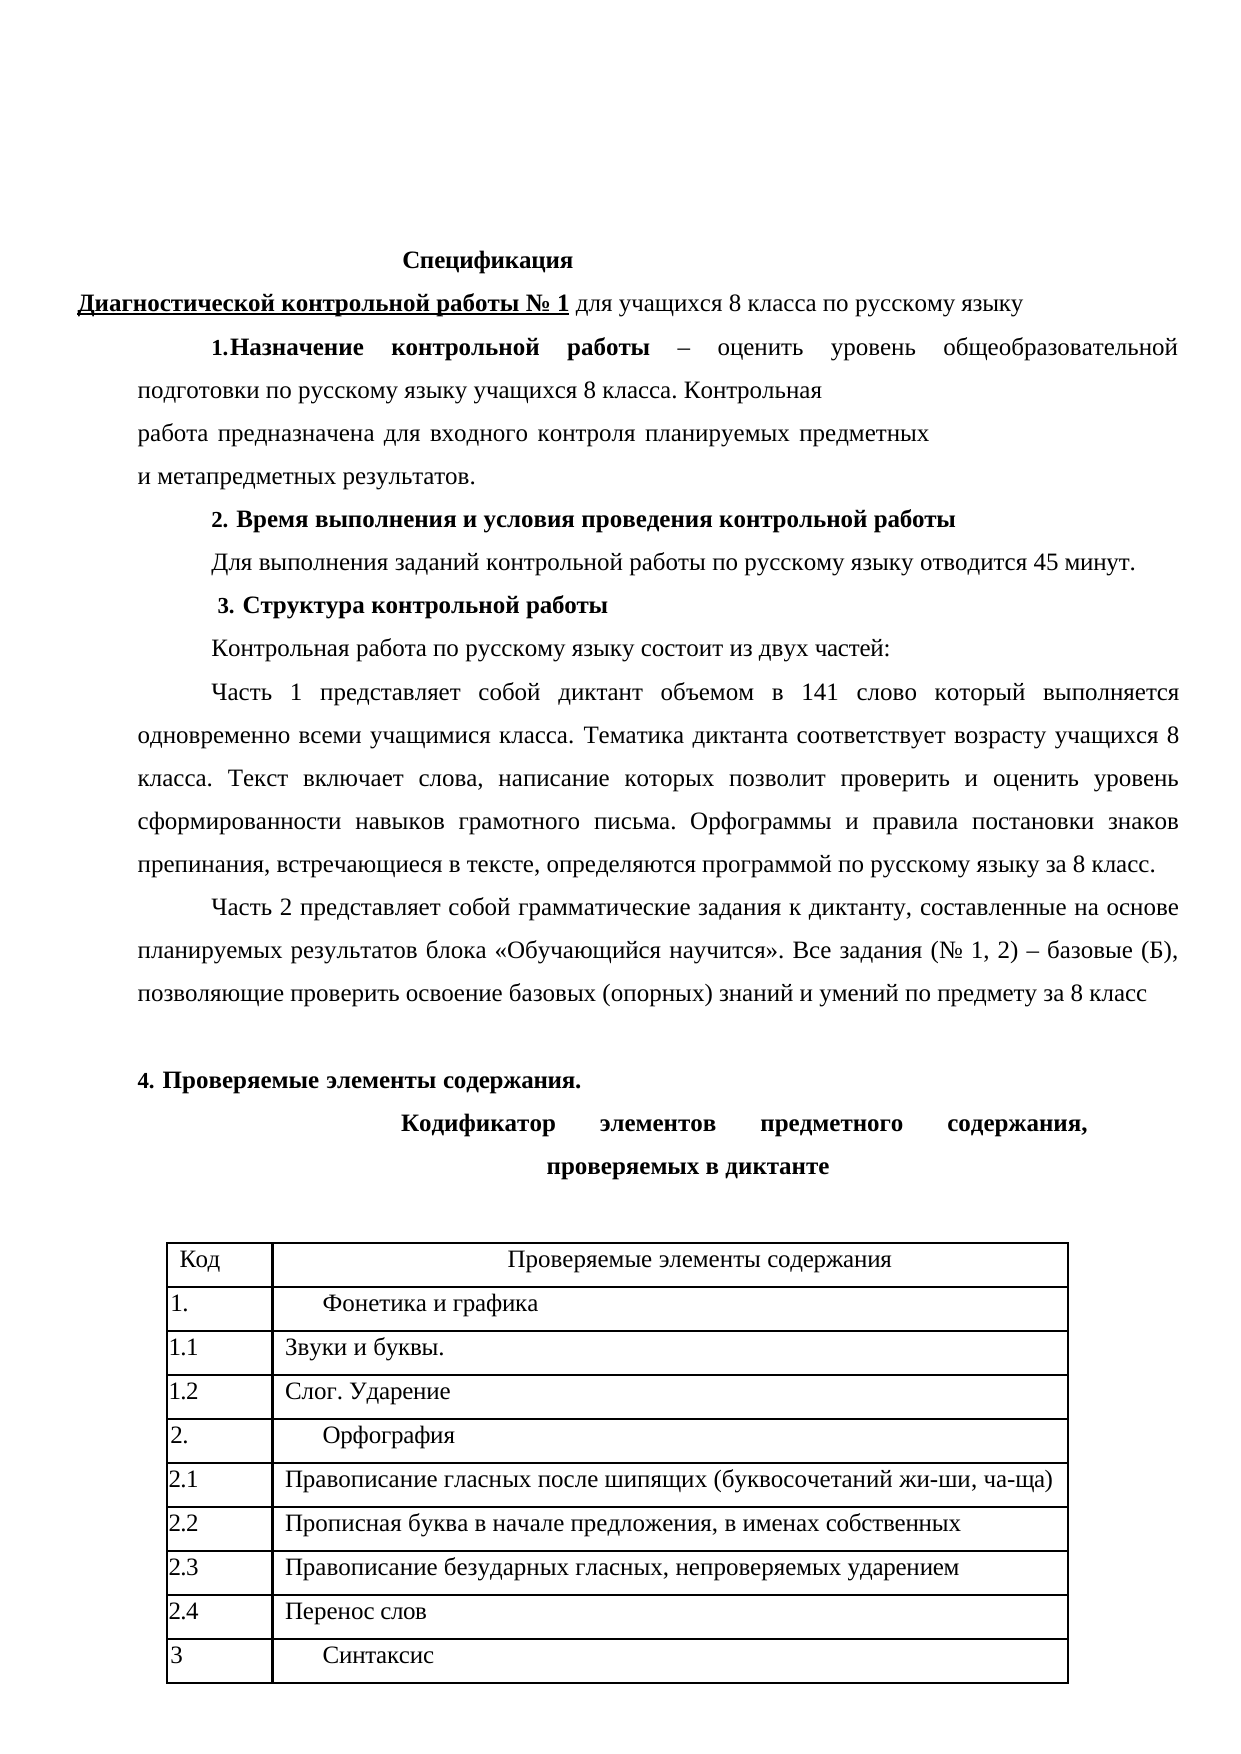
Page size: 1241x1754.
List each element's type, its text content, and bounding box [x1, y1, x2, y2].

text Кодификатор элементов предметного содержания, проверяемых в диктанте [401, 1108, 1087, 1180]
text Для выполнения заданий контрольной работы по русскому языку отводится 45 минут. [211, 547, 1240, 576]
text Часть 1 представляет собой диктант объемом в 141 слово который выполняется одновременно всеми учащимися класса. Тематика диктанта соответствует возрасту учащихся 8 класса. Текст включает слова, написание которых позволит проверить и оценить уровень сформированности навыков грамотного письма. Орфограммы и правила постановки знаков препинания, встречающиеся в тексте, определяются программой по русскому языку за 8 класс. [137, 677, 1180, 878]
text Контрольная работа по русскому языку состоит из двух частей: [211, 633, 1240, 662]
text работа предназначена для входного контроля планируемых предметных и метапредметных результатов. [137, 418, 929, 490]
text Диагностической контрольной работы № 1 для учащихся 8 класса по русскому языку [77, 288, 1240, 317]
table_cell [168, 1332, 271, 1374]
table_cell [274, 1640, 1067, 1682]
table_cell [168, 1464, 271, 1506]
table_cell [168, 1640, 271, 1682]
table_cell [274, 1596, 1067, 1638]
text Спецификация [402, 245, 916, 274]
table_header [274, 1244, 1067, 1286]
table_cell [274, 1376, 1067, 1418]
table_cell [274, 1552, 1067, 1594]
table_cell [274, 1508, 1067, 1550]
list Время выполнения и условия проведения контрольной работы [211, 504, 1240, 533]
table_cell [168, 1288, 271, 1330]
list Структура контрольной работы [217, 590, 1240, 619]
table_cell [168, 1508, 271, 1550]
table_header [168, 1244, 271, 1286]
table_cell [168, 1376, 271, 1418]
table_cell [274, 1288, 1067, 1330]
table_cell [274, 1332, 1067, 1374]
list Назначение контрольной работы – оценить уровень общеобразовательной подготовки по русскому языку учащихся 8 класса. Контрольная [137, 332, 1178, 403]
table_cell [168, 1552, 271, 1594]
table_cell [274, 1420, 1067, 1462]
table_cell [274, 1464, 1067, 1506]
text Часть 2 представляет собой грамматические задания к диктанту, составленные на основе планируемых результатов блока «Обучающийся научится». Все задания (№ 1, 2) – базовые (Б), позволяющие проверить освоение базовых (опорных) знаний и умений по предмету за 8 класс [137, 892, 1180, 1007]
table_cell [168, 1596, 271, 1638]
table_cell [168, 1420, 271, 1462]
list Проверяемые элементы содержания. [137, 1065, 1240, 1093]
